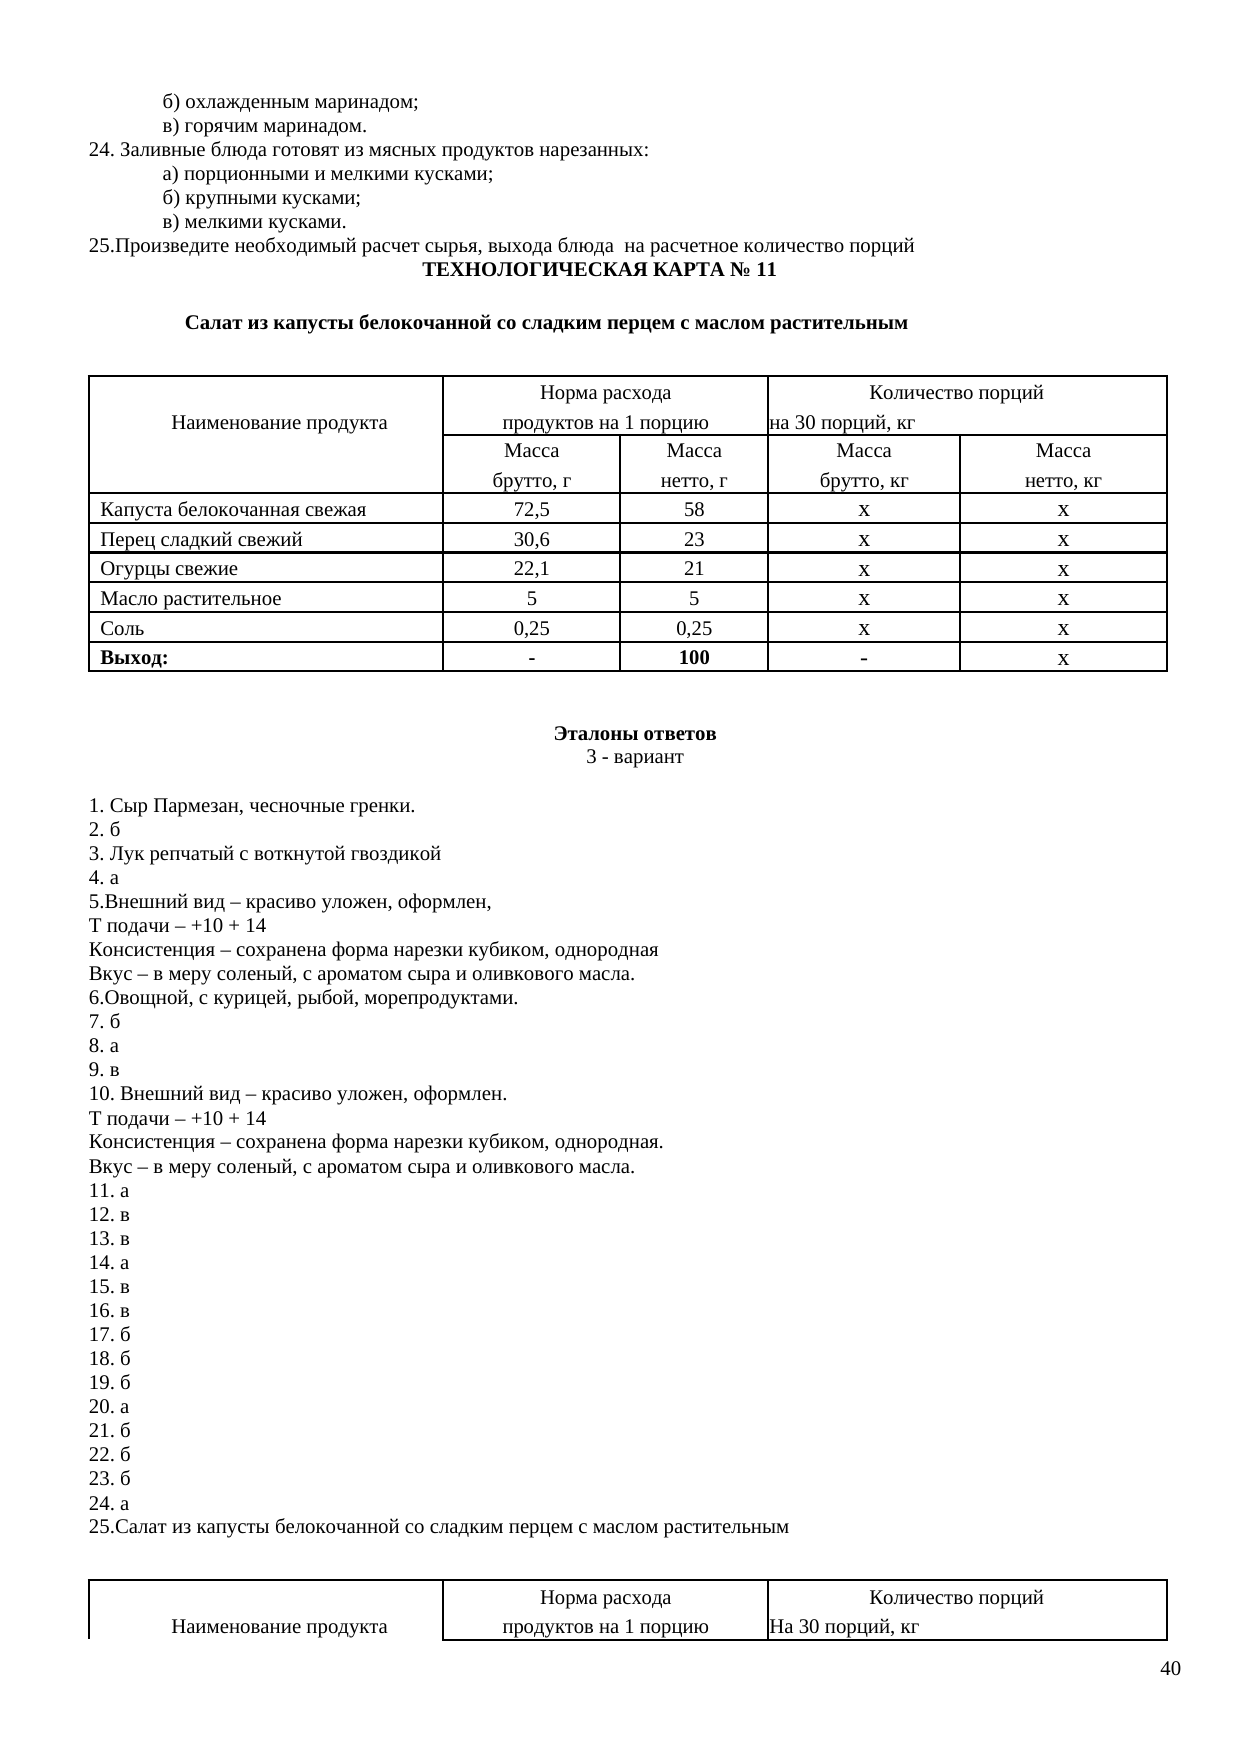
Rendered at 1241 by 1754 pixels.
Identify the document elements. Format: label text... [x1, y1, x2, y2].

text 5.Внешний вид – красиво уложен, оформлен, [89, 889, 1181, 913]
text в) мелкими кусками. [89, 209, 1181, 233]
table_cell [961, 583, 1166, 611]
text 11. а [89, 1178, 1181, 1202]
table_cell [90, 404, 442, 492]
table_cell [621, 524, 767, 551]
text 22. б [89, 1442, 1181, 1466]
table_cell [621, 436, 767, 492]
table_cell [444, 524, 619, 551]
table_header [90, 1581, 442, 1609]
text 3 - вариант [89, 744, 1181, 768]
text 15. в [89, 1274, 1181, 1298]
text Т подачи – +10 + 14 [89, 913, 1181, 937]
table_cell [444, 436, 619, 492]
text б) крупными кусками; [89, 185, 1181, 209]
text 2. б [89, 817, 1181, 841]
text Консистенция – сохранена форма нарезки кубиком, однородная. [89, 1129, 1181, 1153]
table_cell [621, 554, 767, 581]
text а) порционными и мелкими кусками; [89, 161, 1181, 185]
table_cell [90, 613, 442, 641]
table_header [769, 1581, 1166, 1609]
text Вкус – в меру соленый, с ароматом сыра и оливкового масла. [89, 1153, 1181, 1178]
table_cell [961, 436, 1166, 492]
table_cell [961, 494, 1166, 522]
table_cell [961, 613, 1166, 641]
text 6.Овощной, с курицей, рыбой, морепродуктами. [89, 985, 1181, 1009]
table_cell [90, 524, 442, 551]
text Консистенция – сохранена форма нарезки кубиком, однородная [89, 937, 1181, 961]
text 4. а [89, 865, 1181, 889]
text 7. б [89, 1009, 1181, 1033]
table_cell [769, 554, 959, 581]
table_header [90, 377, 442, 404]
text 10. Внешний вид – красиво уложен, оформлен. [89, 1081, 1181, 1105]
text 14. а [89, 1250, 1181, 1274]
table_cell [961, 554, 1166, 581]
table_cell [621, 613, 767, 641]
text в) горячим маринадом. [89, 113, 1181, 137]
text Салат из капусты белокочанной со сладким перцем с маслом растительным [184, 310, 1181, 334]
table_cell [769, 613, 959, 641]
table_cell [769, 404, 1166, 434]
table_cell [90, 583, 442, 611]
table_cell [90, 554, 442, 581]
text 17. б [89, 1322, 1181, 1346]
text ТЕХНОЛОГИЧЕСКАЯ КАРТА № 11 [89, 257, 1110, 281]
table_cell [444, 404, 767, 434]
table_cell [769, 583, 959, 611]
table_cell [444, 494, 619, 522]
text 19. б [89, 1370, 1181, 1394]
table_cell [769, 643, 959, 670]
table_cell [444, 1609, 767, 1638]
text Эталоны ответов [89, 720, 1181, 744]
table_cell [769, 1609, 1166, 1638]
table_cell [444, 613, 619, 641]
text 16. в [89, 1298, 1181, 1322]
text Вкус – в меру соленый, с ароматом сыра и оливкового масла. [89, 961, 1181, 985]
text 13. в [89, 1226, 1181, 1250]
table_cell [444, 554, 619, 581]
text 9. в [89, 1057, 1181, 1081]
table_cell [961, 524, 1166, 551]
text 12. в [89, 1202, 1181, 1226]
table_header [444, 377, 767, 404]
text 21. б [89, 1418, 1181, 1442]
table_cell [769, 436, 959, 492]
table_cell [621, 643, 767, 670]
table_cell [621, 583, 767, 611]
text 25.Салат из капусты белокочанной со сладким перцем с маслом растительным [89, 1514, 1181, 1538]
text 25.Произведите необходимый расчет сырья, выхода блюда на расчетное количество порций [89, 233, 1110, 257]
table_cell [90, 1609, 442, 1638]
text 8. а [89, 1033, 1181, 1057]
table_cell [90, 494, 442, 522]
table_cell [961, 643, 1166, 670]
text 24. Заливные блюда готовят из мясных продуктов нарезанных: [89, 137, 1181, 161]
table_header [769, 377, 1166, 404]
text Т подачи – +10 + 14 [89, 1105, 1181, 1129]
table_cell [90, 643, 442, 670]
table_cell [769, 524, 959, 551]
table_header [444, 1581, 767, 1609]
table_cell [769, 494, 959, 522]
text 3. Лук репчатый с воткнутой гвоздикой [89, 841, 1181, 865]
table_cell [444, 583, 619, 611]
text б) охлажденным маринадом; [89, 89, 1181, 113]
text 18. б [89, 1346, 1181, 1370]
text 20. а [89, 1394, 1181, 1418]
text 24. а [89, 1490, 1181, 1514]
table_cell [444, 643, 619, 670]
text 23. б [89, 1466, 1181, 1490]
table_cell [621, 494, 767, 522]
text 1. Сыр Пармезан, чесночные гренки. [89, 793, 1181, 817]
